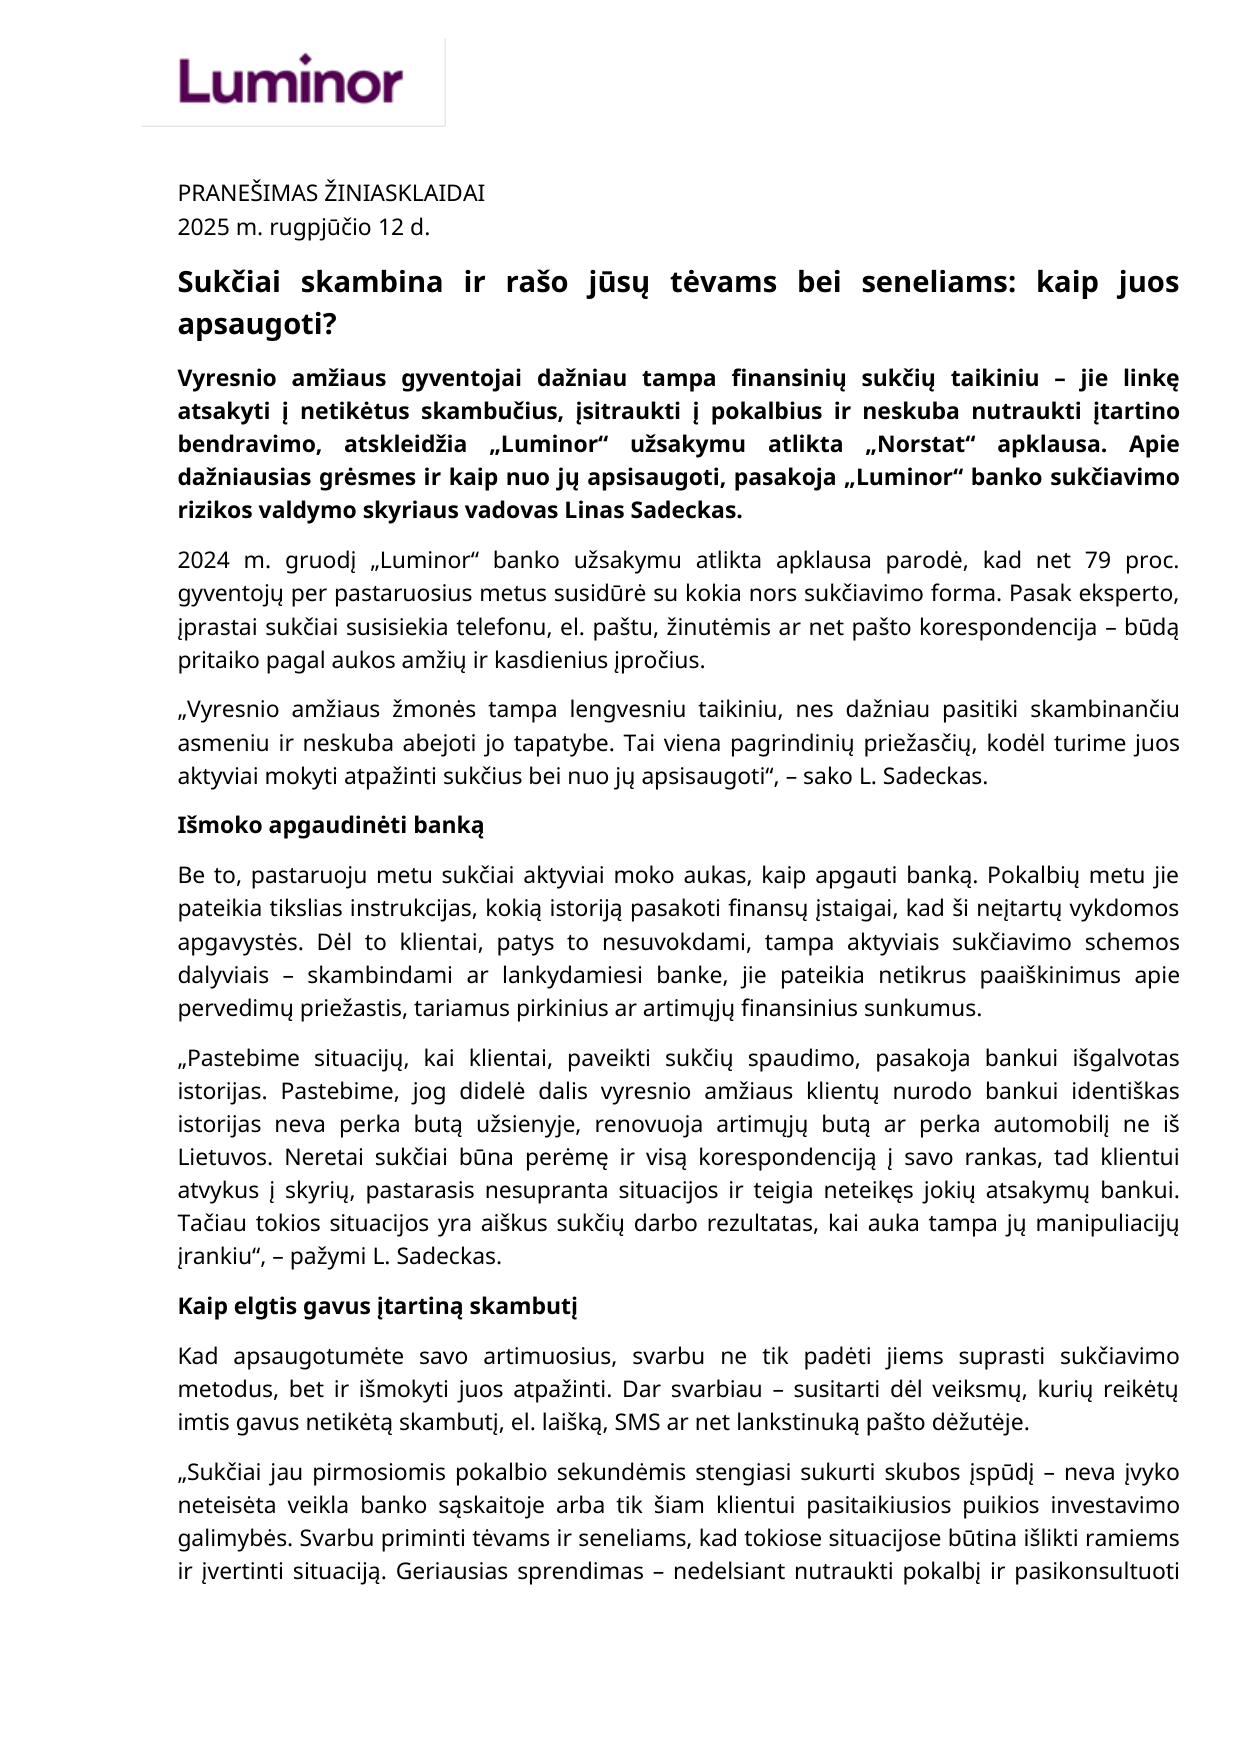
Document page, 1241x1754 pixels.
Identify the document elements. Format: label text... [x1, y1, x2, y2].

text Be to, pastaruoju metu sukčiai aktyviai moko aukas, kaip apgauti banką. Pokalbių metu jie pateikia tikslias instrukcijas, kokią istoriją pasakoti finansų įstaigai, kad ši neįtartų vykdomos apgavystės. Dėl to klientai, patys to nesuvokdami, tampa aktyviais sukčiavimo schemos dalyviais – skambindami ar lankydamiesi banke, jie pateikia netikrus paaiškinimus apie pervedimų priežastis, tariamus pirkinius ar artimųjų finansinius sunkumus. [177, 859, 1181, 1023]
text Kaip elgtis gavus įtartiną skambutį [177, 1290, 1181, 1321]
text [177, 1456, 1181, 1587]
text PRANEŠIMAS ŽINIASKLAIDAI 2025 m. rugpjūčio 12 d. [177, 177, 1181, 242]
text 2024 m. gruodį „Luminor“ banko užsakymu atlikta apklausa parodė, kad net 79 proc. gyventojų per pastaruosius metus susidūrė su kokia nors sukčiavimo forma. Pasak eksperto, įprastai sukčiai susisiekia telefonu, el. paštu, žinutėmis ar net pašto korespondencija – būdą pritaiko pagal aukos amžių ir kasdienius įpročius. [177, 544, 1181, 675]
text „Vyresnio amžiaus žmonės tampa lengvesniu taikiniu, nes dažniau pasitiki skambinančiu asmeniu ir neskuba abejoti jo tapatybe. Tai viena pagrindinių priežasčių, kodėl turime juos aktyviai mokyti atpažinti sukčius bei nuo jų apsisaugoti“, – sako L. Sadeckas. [177, 693, 1181, 791]
text Vyresnio amžiaus gyventojai dažniau tampa finansinių sukčių taikiniu – jie linkę atsakyti į netikėtus skambučius, įsitraukti į pokalbius ir neskuba nutraukti įtartino bendravimo, atskleidžia „Luminor“ užsakymu atlikta „Norstat“ apklausa. Apie dažniausias grėsmes ir kaip nuo jų apsisaugoti, pasakoja „Luminor“ banko sukčiavimo rizikos valdymo skyriaus vadovas Linas Sadeckas. [177, 362, 1181, 526]
text „Pastebime situacijų, kai klientai, paveikti sukčių spaudimo, pasakoja bankui išgalvotas istorijas. Pastebime, jog didelė dalis vyresnio amžiaus klientų nurodo bankui identiškas istorijas neva perka butą užsienyje, renovuoja artimųjų butą ar perka automobilį ne iš Lietuvos. Neretai sukčiai būna perėmę ir visą korespondenciją į savo rankas, tad klientui atvykus į skyrių, pastarasis nesupranta situacijos ir teigia neteikęs jokių atsakymų bankui. Tačiau tokios situacijos yra aiškus sukčių darbo rezultatas, kai auka tampa jų manipuliacijų įrankiu“, – pažymi L. Sadeckas. [177, 1042, 1181, 1272]
picture [141, 38, 447, 128]
text Sukčiai skambina ir rašo jūsų tėvams bei seneliams: kaip juos apsaugoti? [177, 261, 1181, 343]
text Išmoko apgaudinėti banką [177, 809, 1181, 841]
text Kad apsaugotumėte savo artimuosius, svarbu ne tik padėti jiems suprasti sukčiavimo metodus, bet ir išmokyti juos atpažinti. Dar svarbiau – susitarti dėl veiksmų, kurių reikėtų imtis gavus netikėtą skambutį, el. laišką, SMS ar net lankstinuką pašto dėžutėje. [177, 1340, 1181, 1437]
